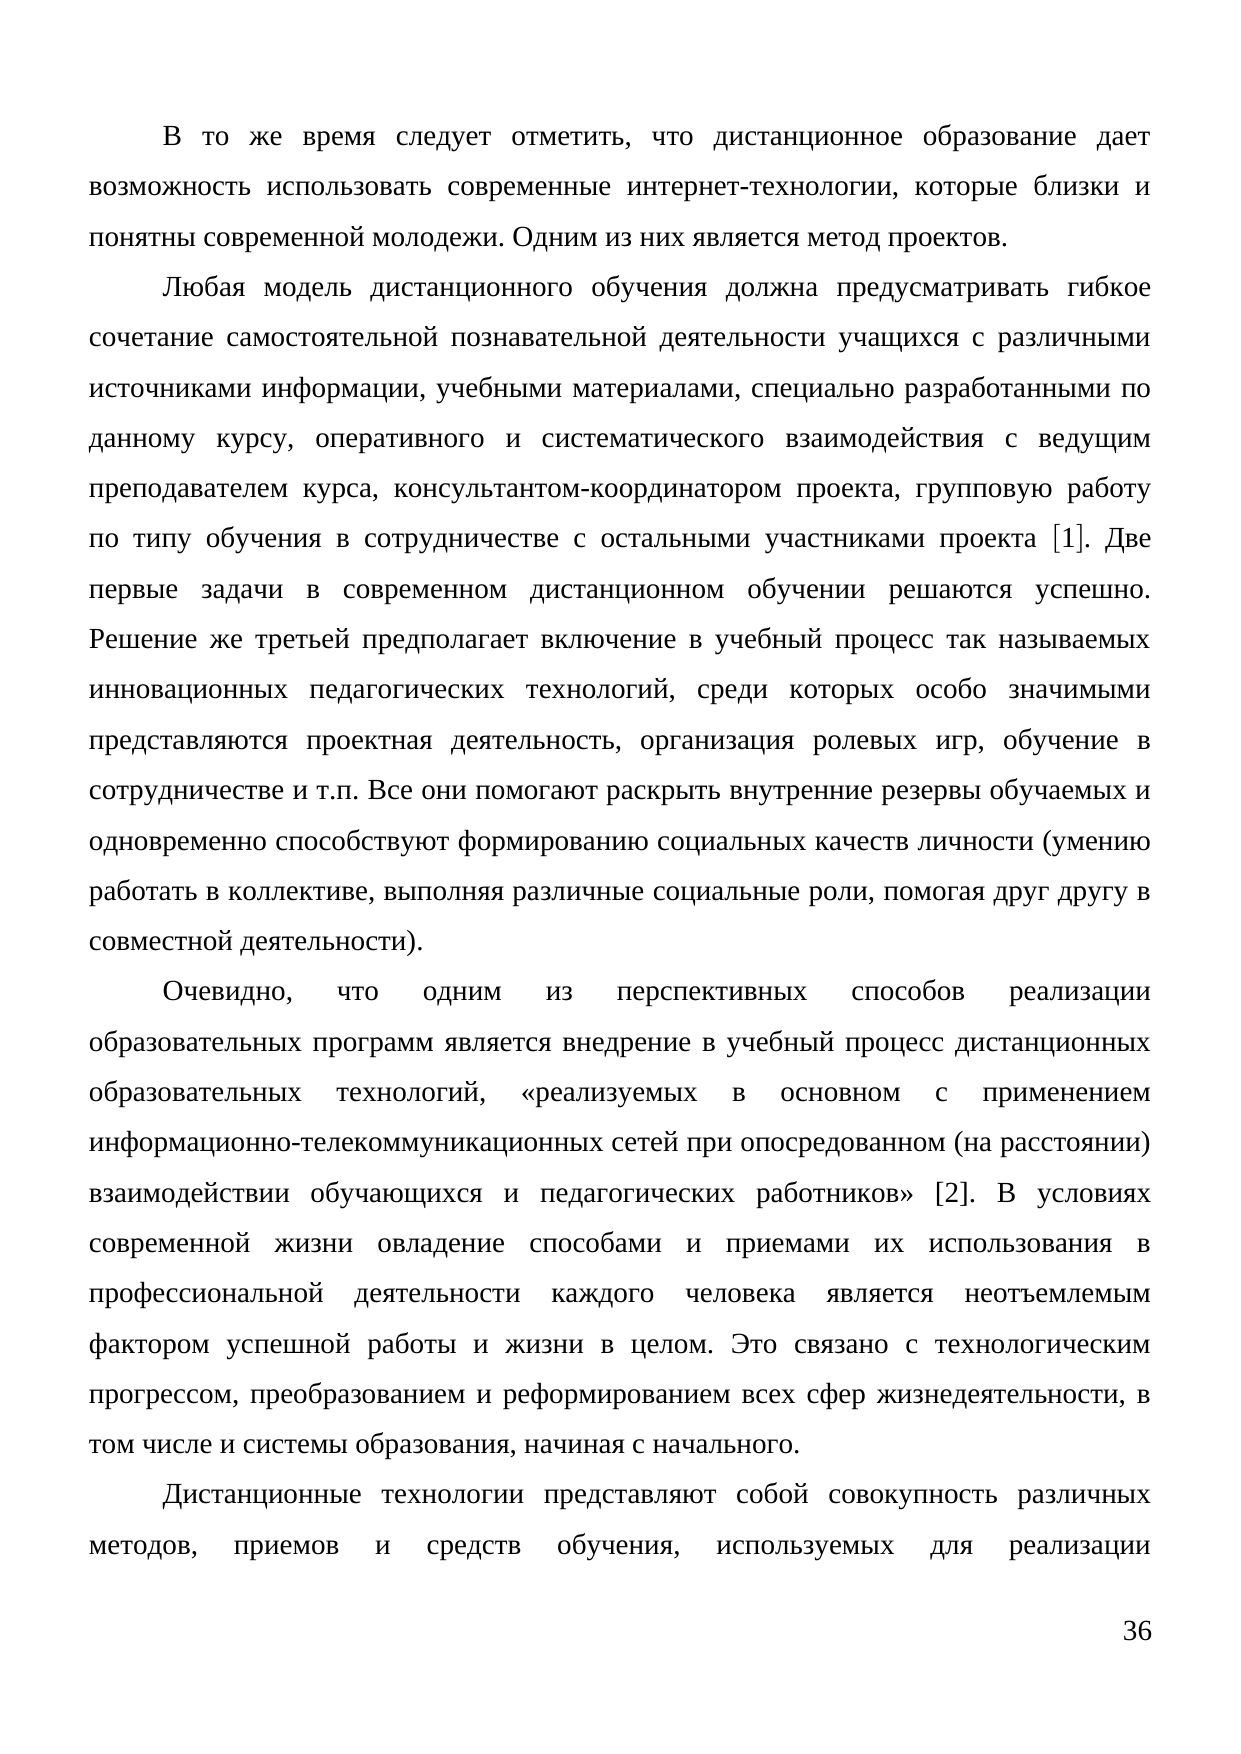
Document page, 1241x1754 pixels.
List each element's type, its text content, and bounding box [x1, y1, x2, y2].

text Очевидно, что одним из перспективных способов реализации образовательных программ является внедрение в учебный процесс дистанционных образовательных технологий, «реализуемых в основном с применением информационно-телекоммуникационных сетей при опосредованном (на расстоянии) взаимодействии обучающихся и педагогических работников» [2]. В условиях современной жизни овладение способами и приемами их использования в профессиональной деятельности каждого человека является неотъемлемым фактором успешной работы и жизни в целом. Это связано с технологическим прогрессом, преобразованием и реформированием всех сфер жизнедеятельности, в том числе и системы образования, начиная с начального. [89, 973, 1152, 1460]
text Любая модель дистанционного обучения должна предусматривать гибкое сочетание самостоятельной познавательной деятельности учащихся с различными источниками информации, учебными материалами, специально разработанными по данному курсу, оперативного и систематического взаимодействия с ведущим преподавателем курса, консультантом-координатором проекта, групповую работу по типу обучения в сотрудничестве с остальными участниками проекта 1. Две первые задачи в современном дистанционном обучении решаются успешно. Решение же третьей предполагает включение в учебный процесс так называемых инновационных педагогических технологий, среди которых особо значимыми представляются проектная деятельность, организация ролевых игр, обучение в сотрудничестве и т.п. Все они помогают раскрыть внутренние резервы обучаемых и одновременно способствуют формированию социальных качеств личности (умению работать в коллективе, выполняя различные социальные роли, помогая друг другу в совместной деятельности). [89, 269, 1152, 957]
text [89, 1477, 1152, 1561]
text В то же время следует отметить, что дистанционное образование дает возможность использовать современные интернет-технологии, которые близки и понятны современной молодежи. Одним из них является метод проектов. [89, 118, 1152, 252]
